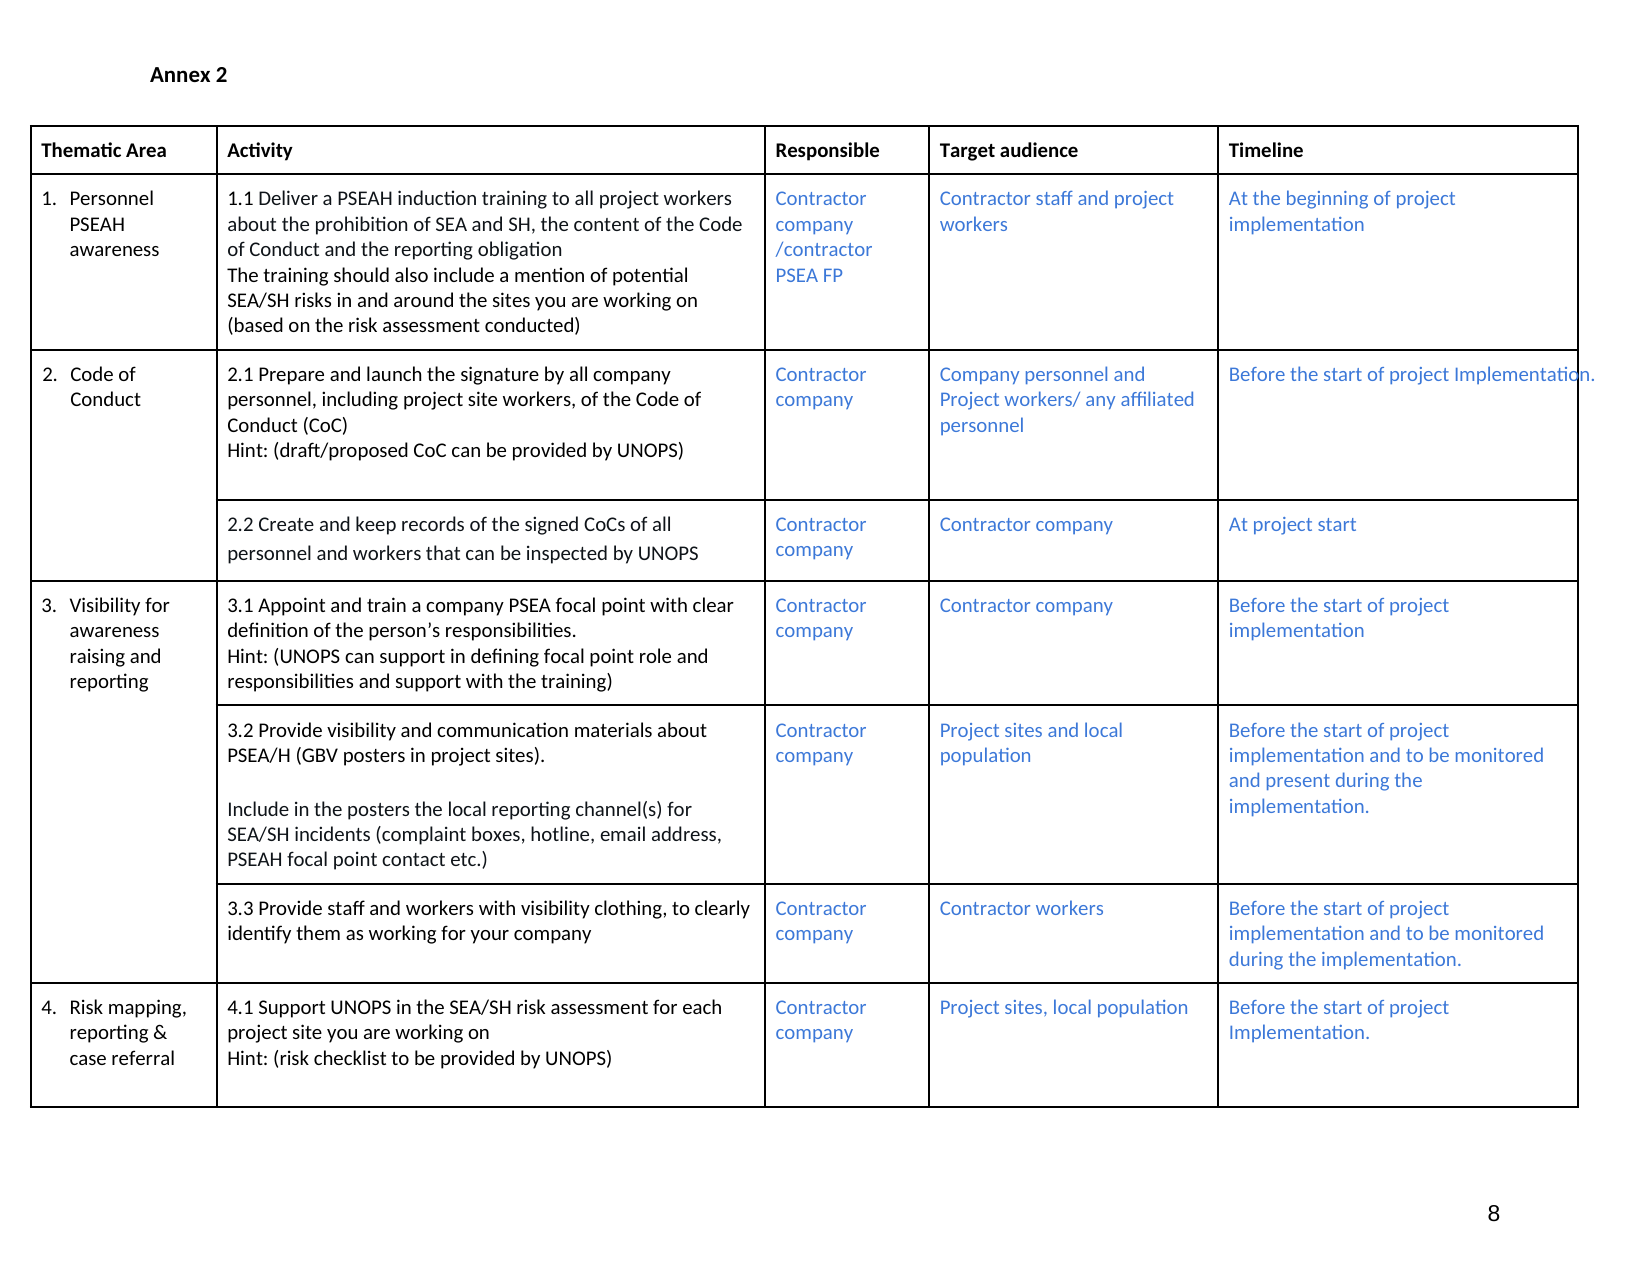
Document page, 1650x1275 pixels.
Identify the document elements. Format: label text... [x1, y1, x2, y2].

table_cell Contractor company/contractor PSEA FP [766, 175, 928, 348]
table_header Activity [218, 127, 764, 173]
text Annex 2 [150, 60, 1500, 88]
table_cell 2.2 Create and keep records of the signed CoCs of all personnel and workers that can be inspected by UNOPS [218, 501, 764, 580]
table_cell Before the start of project implementation and to be monitored during the implementation. [1219, 885, 1577, 982]
table_cell Contractor company [930, 501, 1217, 580]
table_cell Code of Conduct [32, 351, 216, 580]
table_cell Contractor company [766, 706, 928, 882]
table_header Target audience [930, 127, 1217, 173]
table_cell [930, 984, 1217, 1106]
table_cell Contractor company [766, 984, 928, 1106]
table_header Thematic Area [32, 127, 216, 173]
table_cell Contractor company [766, 351, 928, 498]
table_cell 3.1 Appoint and train a company PSEA focal point with clear definition of the person’s responsibilities. Hint: (UNOPS can support in defining focal point role and responsibilities and support with the training) [218, 582, 764, 704]
table_cell Personnel PSEAH awareness [32, 175, 216, 348]
table_cell Before the start of project implementation [1219, 582, 1577, 704]
table_cell 3.3 Provide staff and workers with visibility clothing, to clearly identify them as working for your company [218, 885, 764, 982]
table_cell Contractor company [766, 885, 928, 982]
table_cell 3.2 Provide visibility and communication materials about PSEA/H (GBV posters in project sites). Include in the posters the local reporting channel(s) for SEA/SH incidents (complaint boxes, hotline, email address, PSEAH focal point contact etc.) [218, 706, 764, 882]
table_cell Contractor staff and project workers [930, 175, 1217, 348]
table_cell Visibility for awareness raising and reporting [32, 582, 216, 982]
table_cell Before the start of project Implementation. [1219, 351, 1577, 498]
table_cell Contractor company [766, 501, 928, 580]
table_cell 2.1 Prepare and launch the signature by all company personnel, including project site workers, of the Code of Conduct (CoC) Hint: (draft/proposed CoC can be provided by UNOPS) [218, 351, 764, 498]
table_cell At the beginning of project implementation [1219, 175, 1577, 348]
table_cell Company personnel and Project workers/ any affiliated personnel [930, 351, 1217, 498]
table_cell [218, 984, 764, 1106]
table_header Timeline [1219, 127, 1577, 173]
table_cell Contractor company [930, 582, 1217, 704]
table_cell Project sites and local population [930, 706, 1217, 882]
table_cell Contractor company [766, 582, 928, 704]
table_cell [1219, 984, 1577, 1106]
table_cell At project start [1219, 501, 1577, 580]
table_cell Contractor workers [930, 885, 1217, 982]
table_cell 1.1 Deliver a PSEAH induction training to all project workers about the prohibition of SEA and SH, the content of the Code of Conduct and the reporting obligation The training should also include a mention of potential SEA/SH risks in and around the sites you are working on (based on the risk assessment conducted) [218, 175, 764, 348]
table_header Responsible [766, 127, 928, 173]
table_cell Before the start of project implementation and to be monitored and present during the implementation. [1219, 706, 1577, 882]
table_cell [32, 984, 216, 1106]
